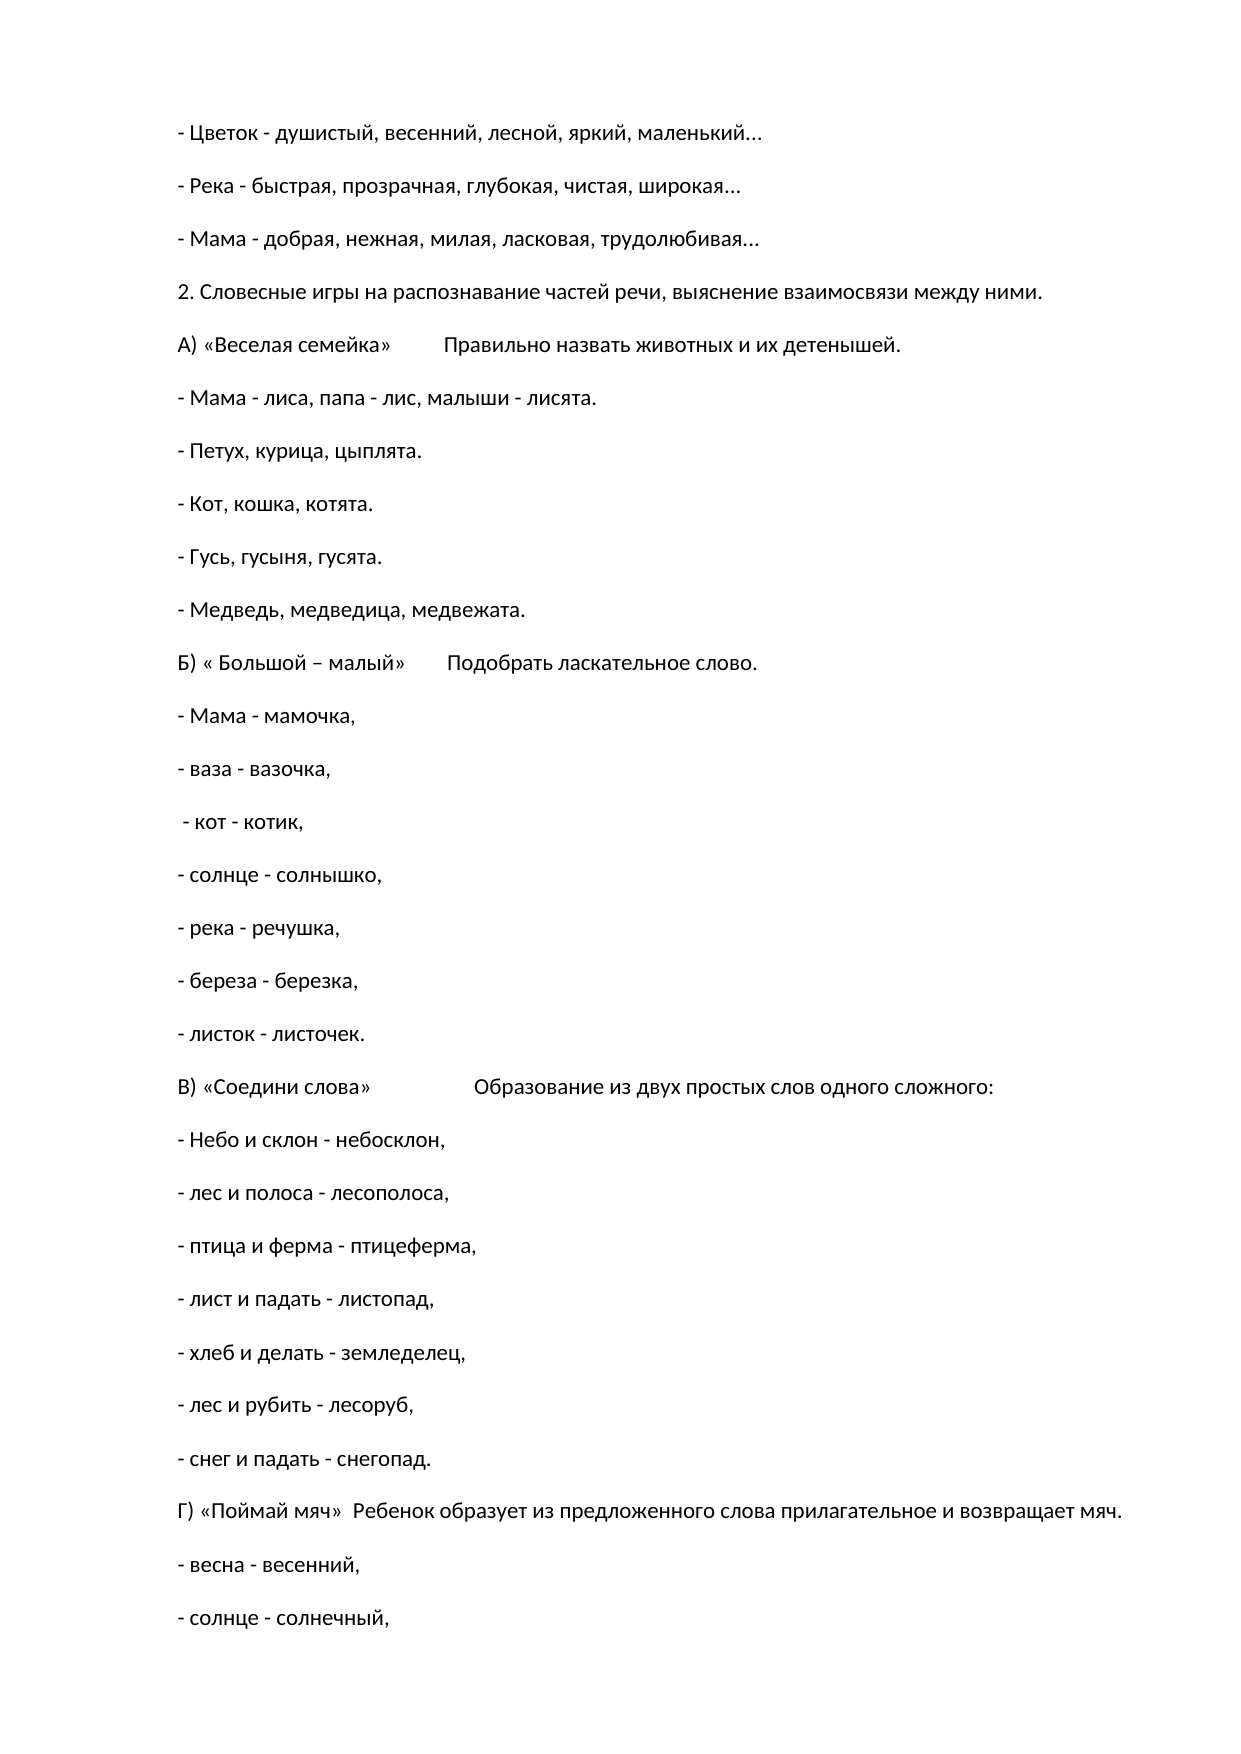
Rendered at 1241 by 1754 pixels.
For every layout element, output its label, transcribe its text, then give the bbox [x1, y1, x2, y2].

text - кот - котик, [177, 807, 1152, 835]
text - Небо и склон - небосклон, [177, 1126, 1152, 1153]
text - солнце - солнечный, [177, 1603, 1152, 1631]
text - береза - березка, [177, 966, 1152, 994]
text Г) «Поймай мяч» Ребенок образует из предложенного слова прилагательное и возвращает мяч. [177, 1497, 1152, 1525]
text - река - речушка, [177, 913, 1152, 941]
text - Мама - лиса, папа - лис, малыши - лисята. [177, 383, 1152, 411]
text 2. Словесные игры на распознавание частей речи, выяснение взаимосвязи между ними. [177, 277, 1152, 305]
text - ваза - вазочка, [177, 754, 1152, 782]
text - весна - весенний, [177, 1550, 1152, 1578]
text - Река - быстрая, прозрачная, глубокая, чистая, широкая... [177, 171, 1152, 199]
text - хлеб и делать - земледелец, [177, 1338, 1152, 1366]
text - лист и падать - листопад, [177, 1284, 1152, 1313]
text - лес и рубить - лесоруб, [177, 1391, 1152, 1419]
text - листок - листочек. [177, 1019, 1152, 1047]
text - Медведь, медведица, медвежата. [177, 595, 1152, 623]
text - Петух, курица, цыплята. [177, 436, 1152, 464]
text - снег и падать - снегопад. [177, 1444, 1152, 1472]
text Б) « Большой – малый» Подобрать ласкательное слово. [177, 648, 1152, 676]
text - Мама - мамочка, [177, 701, 1152, 729]
text - Цветок - душистый, весенний, лесной, яркий, маленький... [177, 118, 1152, 146]
text А) «Веселая семейка» Правильно назвать животных и их детенышей. [177, 330, 1152, 358]
text - птица и ферма - птицеферма, [177, 1232, 1152, 1259]
text - лес и полоса - лесополоса, [177, 1178, 1152, 1207]
text В) «Соедини слова» Образование из двух простых слов одного сложного: [177, 1072, 1152, 1101]
text - Мама - добрая, нежная, милая, ласковая, трудолюбивая... [177, 224, 1152, 252]
text - солнце - солнышко, [177, 860, 1152, 888]
text - Кот, кошка, котята. [177, 489, 1152, 517]
text - Гусь, гусыня, гусята. [177, 542, 1152, 570]
